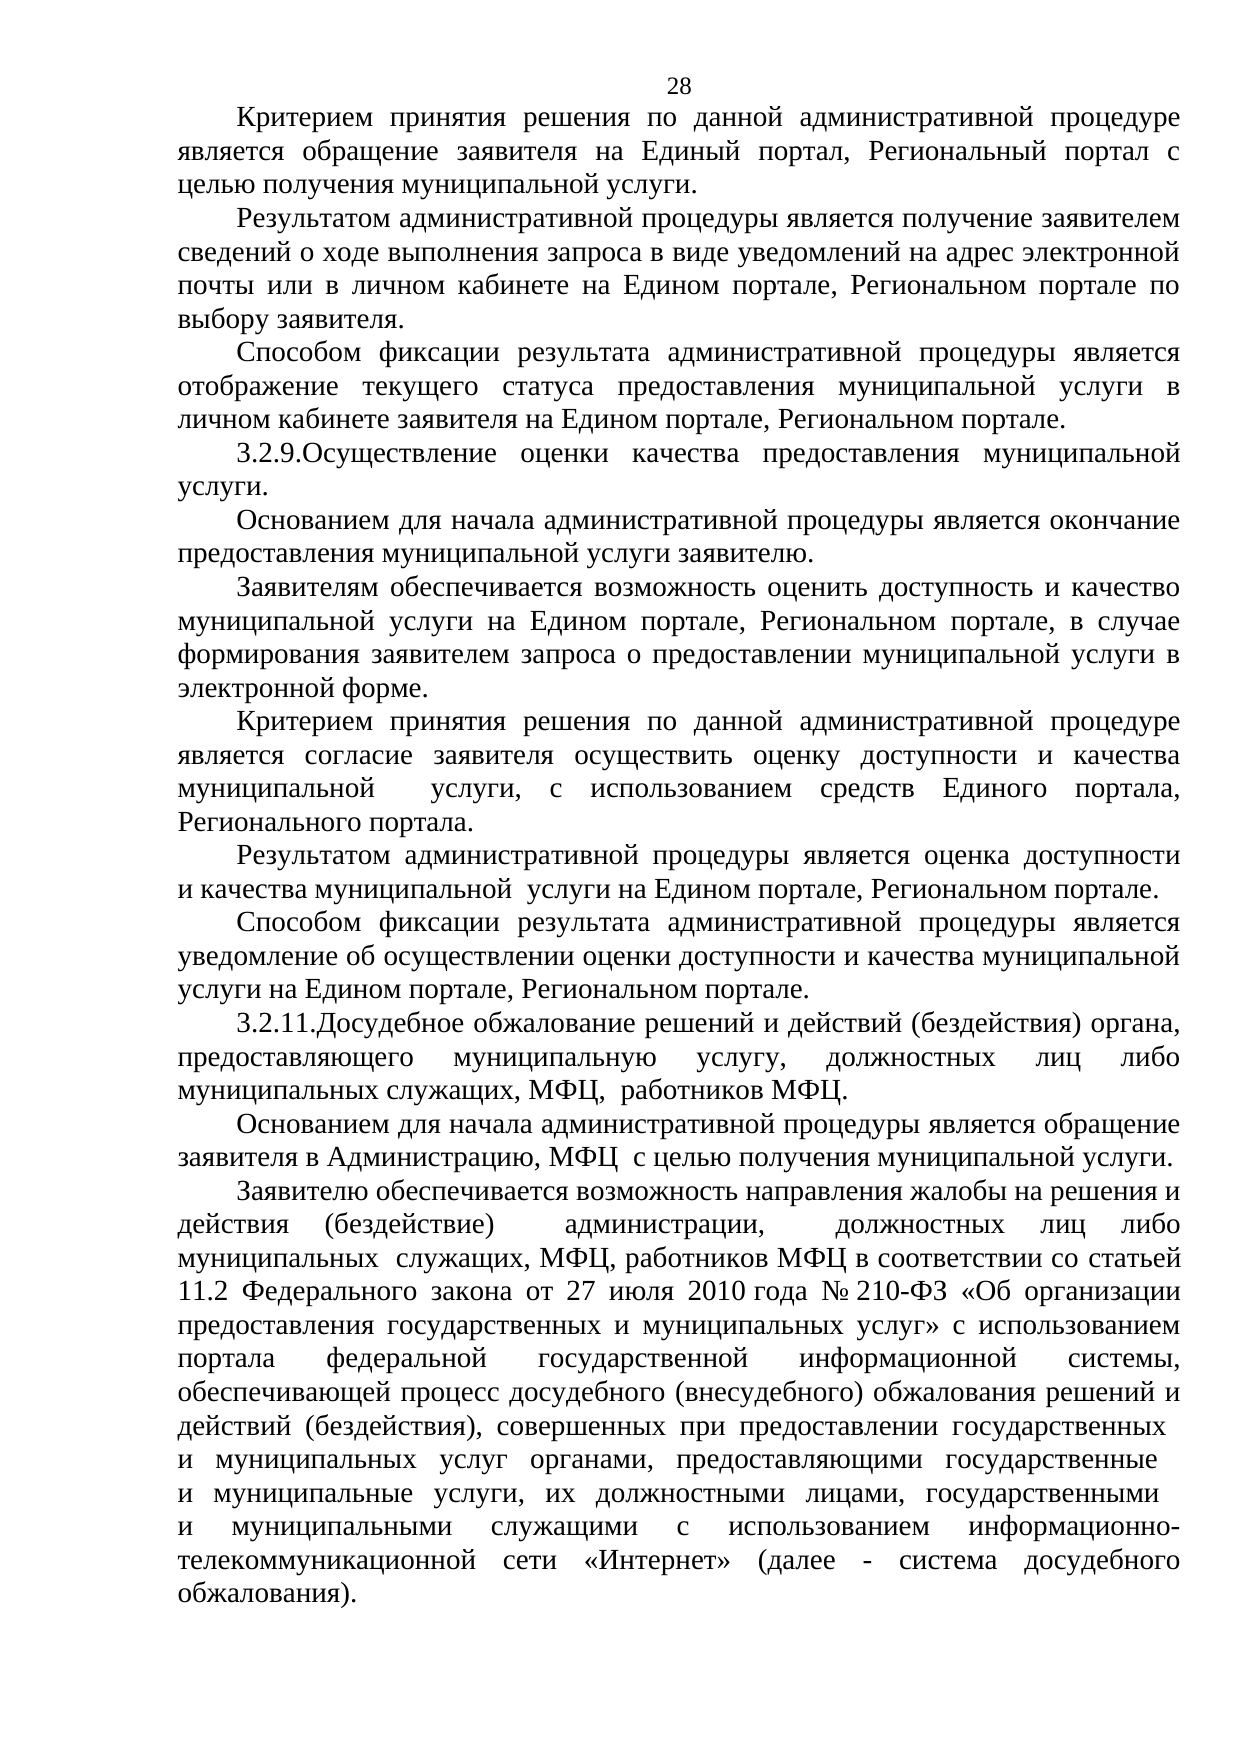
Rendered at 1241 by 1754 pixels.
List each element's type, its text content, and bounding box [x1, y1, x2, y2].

text Критерием принятия решения по данной административной процедуре является обращение заявителя на Единый портал, Региональный портал с целью получения муниципальной услуги. [177, 99, 1181, 200]
text 3.2.11.Досудебное обжалование решений и действий (бездействия) органа, предоставляющего муниципальную услугу, должностных лиц либо муниципальных служащих, МФЦ, работников МФЦ. [177, 1005, 1181, 1106]
text Критерием принятия решения по данной административной процедуре является согласие заявителя осуществить оценку доступности и качества муниципальной услуги, с использованием средств Единого портала, Регионального портала. [177, 703, 1181, 837]
text Заявителю обеспечивается возможность направления жалобы на решения и действия (бездействие) администрации, должностных лиц либо муниципальных служащих, МФЦ, работников МФЦ в соответствии со статьей 11.2 Федерального закона от 27 июля 2010 года № 210-ФЗ «Об организации предоставления государственных и муниципальных услуг» с использованием портала федеральной государственной информационной системы, обеспечивающей процесс досудебного (внесудебного) обжалования решений и действий (бездействия), совершенных при предоставлении государственных и муниципальных услуг органами, предоставляющими государственные и муниципальные услуги, их должностными лицами, государственными и муниципальными служащими с использованием информационно-телекоммуникационной сети «Интернет» (далее - система досудебного обжалования). [177, 1173, 1181, 1609]
text 3.2.9.Осуществление оценки качества предоставления муниципальной услуги. [177, 435, 1181, 502]
text Заявителям обеспечивается возможность оценить доступность и качество муниципальной услуги на Едином портале, Региональном портале, в случае формирования заявителем запроса о предоставлении муниципальной услуги в электронной форме. [177, 569, 1181, 703]
text Способом фиксации результата административной процедуры является отображение текущего статуса предоставления муниципальной услуги в личном кабинете заявителя на Едином портале, Региональном портале. [177, 334, 1181, 435]
text Основанием для начала административной процедуры является окончание предоставления муниципальной услуги заявителю. [177, 502, 1181, 569]
text Результатом административной процедуры является оценка доступности и качества муниципальной услуги на Едином портале, Региональном портале. [177, 837, 1181, 904]
text Результатом административной процедуры является получение заявителем сведений о ходе выполнения запроса в виде уведомлений на адрес электронной почты или в личном кабинете на Едином портале, Региональном портале по выбору заявителя. [177, 200, 1181, 334]
text Основанием для начала административной процедуры является обращение заявителя в Администрацию, МФЦ с целью получения муниципальной услуги. [177, 1106, 1181, 1173]
text Способом фиксации результата административной процедуры является уведомление об осуществлении оценки доступности и качества муниципальной услуги на Едином портале, Региональном портале. [177, 904, 1181, 1005]
